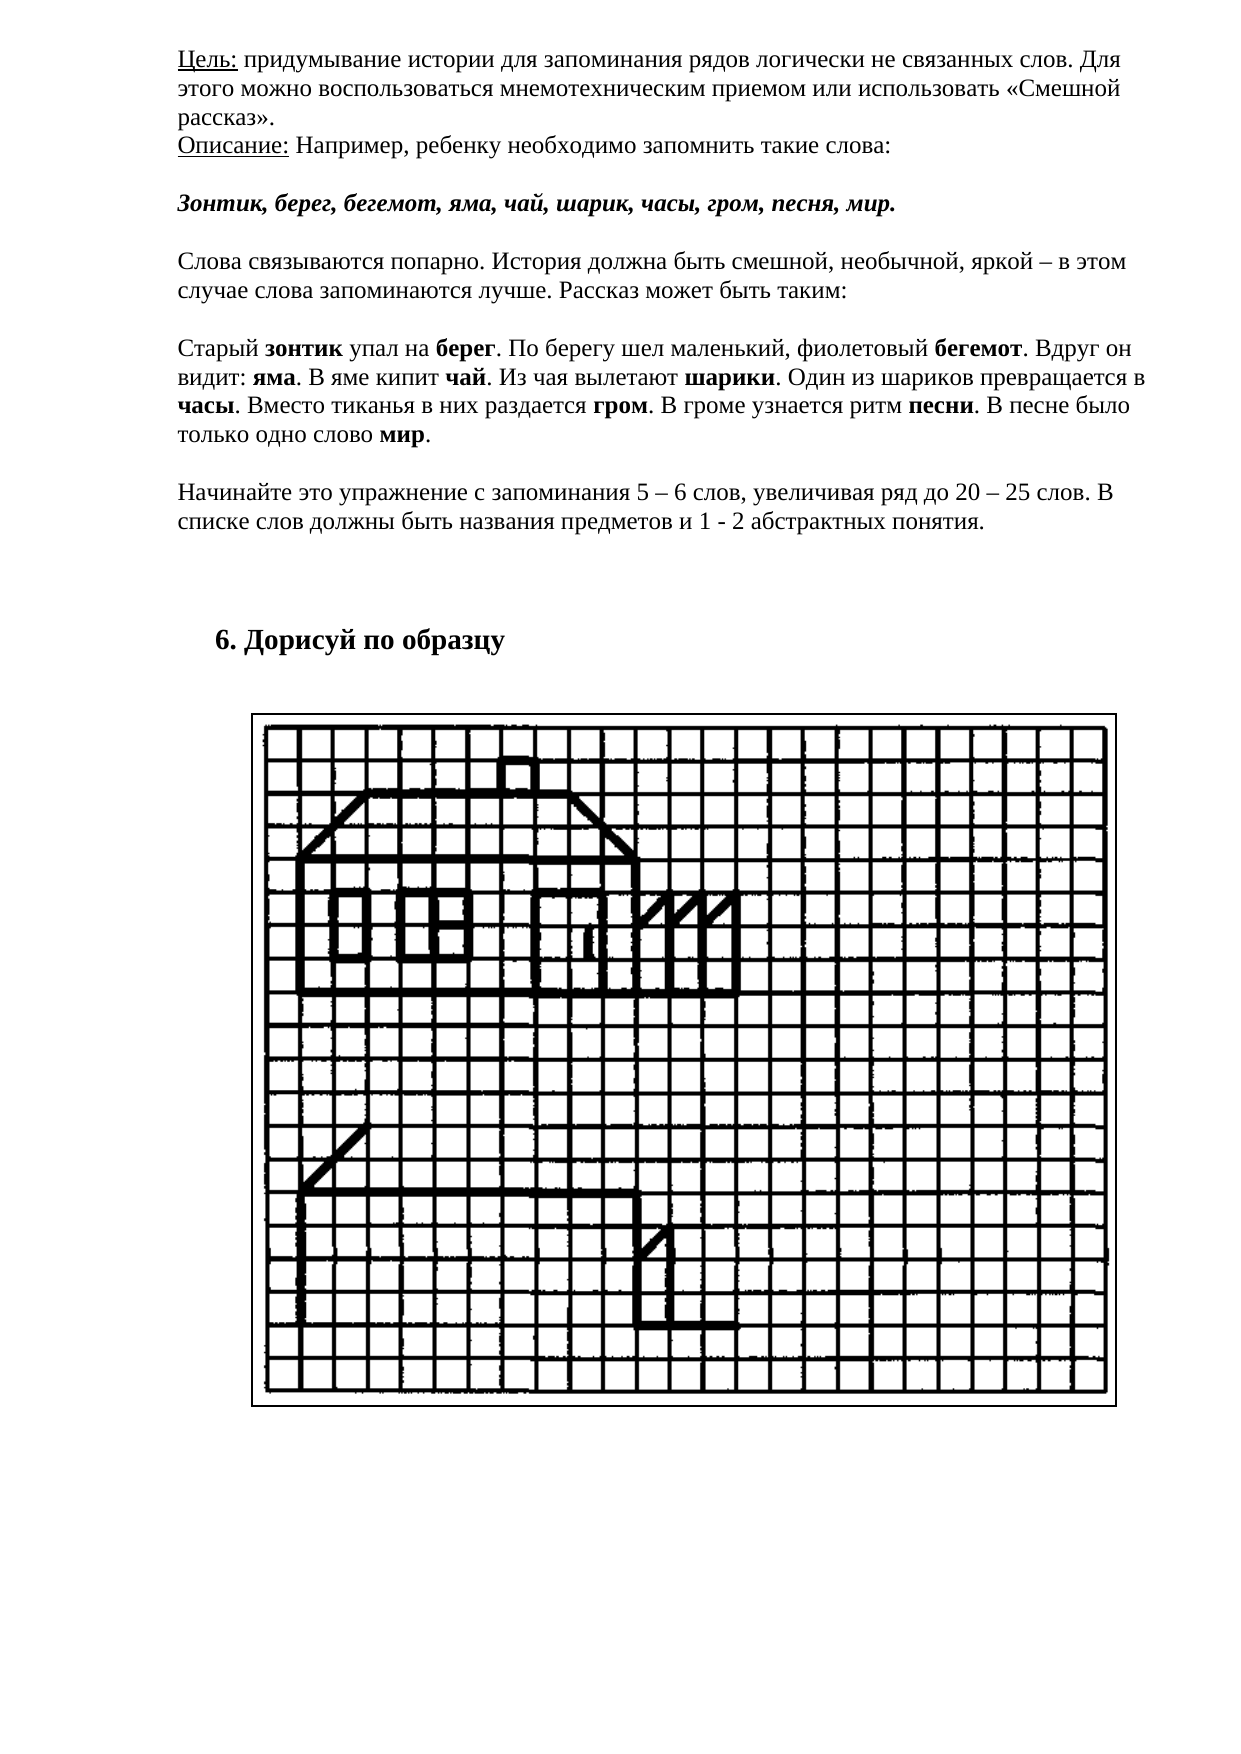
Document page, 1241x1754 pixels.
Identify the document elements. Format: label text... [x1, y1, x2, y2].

list 6. Дорисуй по образцу [215, 622, 1152, 655]
picture [253, 715, 1115, 1405]
text Старый зонтик упал на берег. По берегу шел маленький, фиолетовый бегемот. Вдруг он видит: яма. В яме кипит чай. Из чая вылетают шарики. Один из шариков превращается в часы. Вместо тиканья в них раздается гром. В громе узнается ритм песни. В песне было только одно слово мир. [177, 333, 1152, 448]
text Зонтик, берег, бегемот, яма, чай, шарик, часы, гром, песня, мир. [177, 188, 1152, 217]
text Слова связываются попарно. История должна быть смешной, необычной, яркой – в этом случае слова запоминаются лучше. Рассказ может быть таким: [177, 246, 1152, 304]
text Цель: придумывание истории для запоминания рядов логически не связанных слов. Для этого можно воспользоваться мнемотехническим приемом или использовать «Смешной рассказ». Описание: Например, ребенку необходимо запомнить такие слова: [177, 44, 1152, 159]
text Начинайте это упражнение с запоминания 5 – 6 слов, увеличивая ряд до 20 – 25 слов. В списке слов должны быть названия предметов и 1 - 2 абстрактных понятия. [177, 477, 1152, 535]
